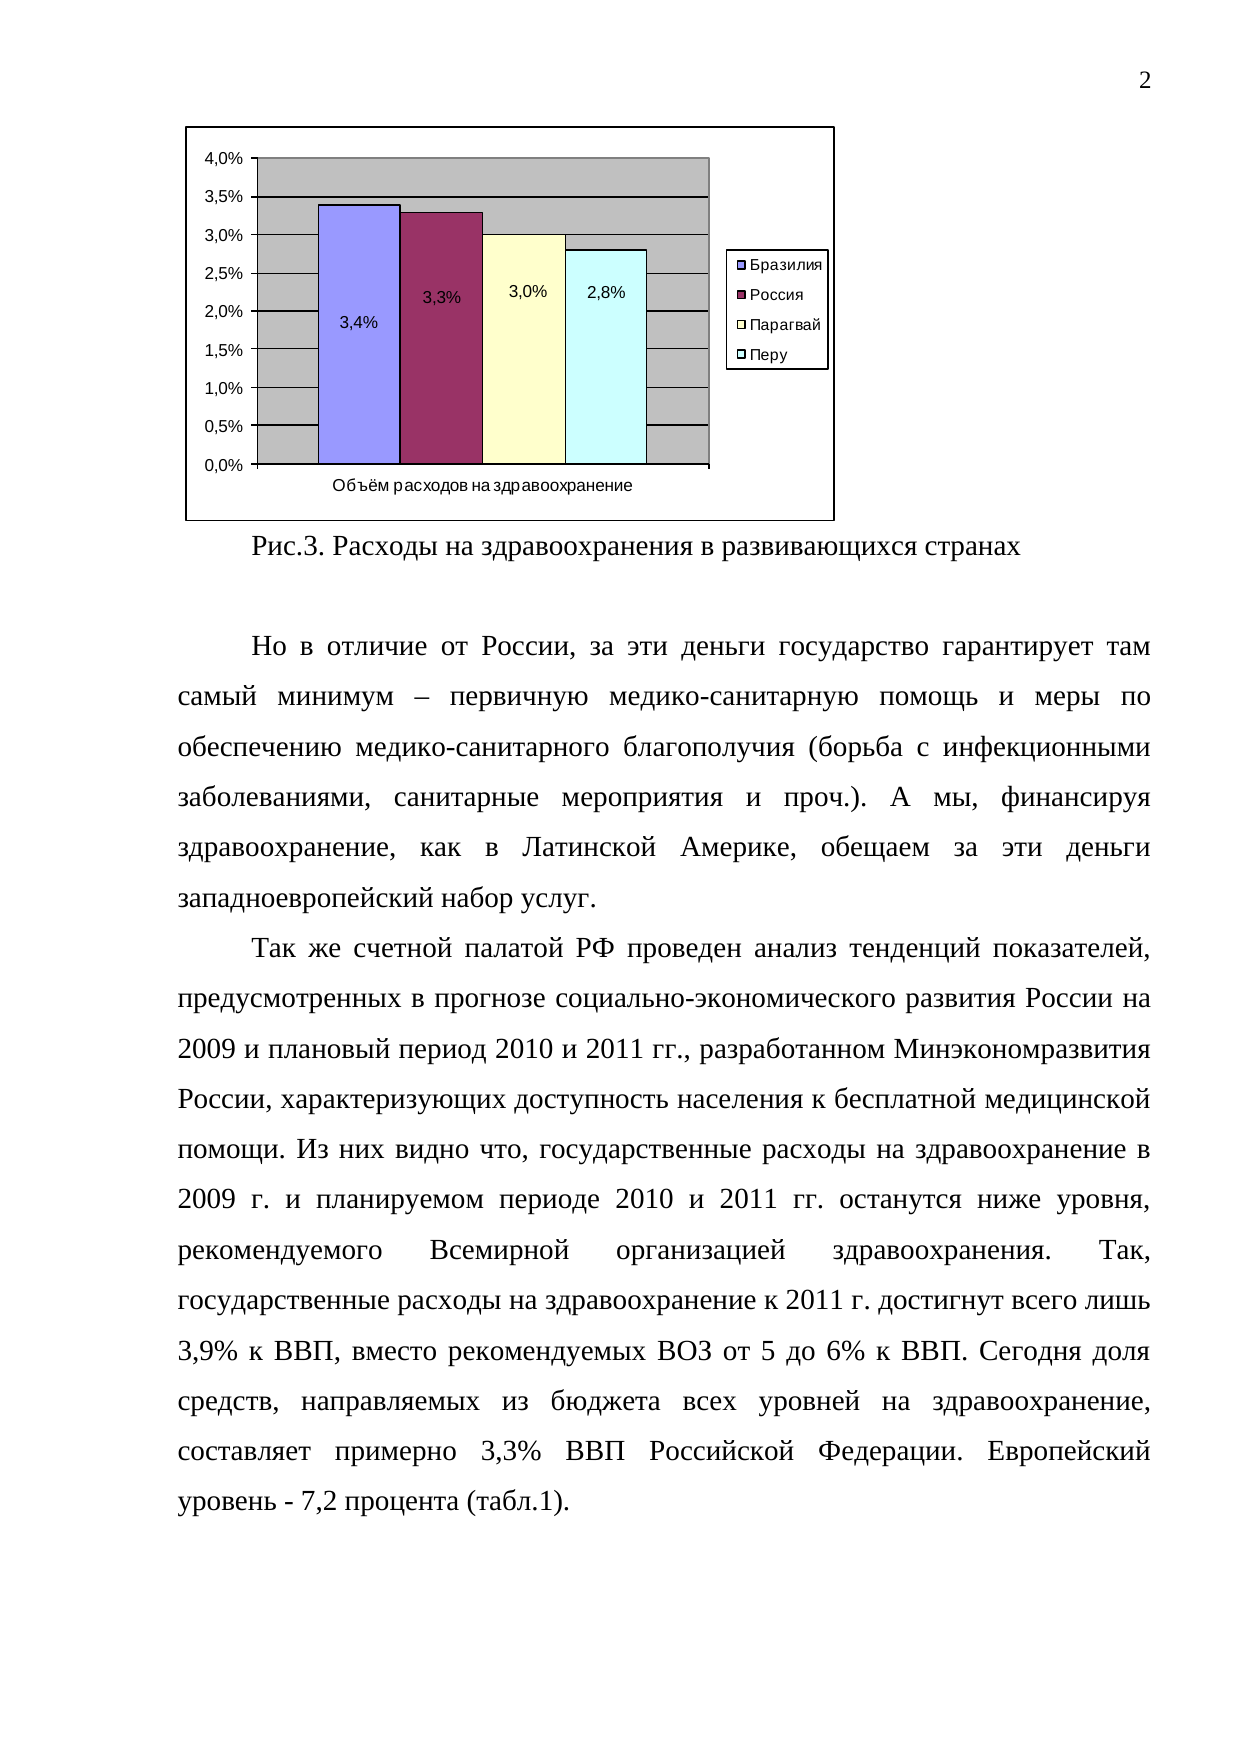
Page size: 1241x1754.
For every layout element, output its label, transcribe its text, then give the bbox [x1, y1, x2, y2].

text Так же счетной палатой РФ проведен анализ тенденций показателей, предусмотренных в прогнозе социально-экономического развития России на 2009 и плановый период 2010 и 2011 гг., разработанном Минэкономразвития России, характеризующих доступность населения к бесплатной медицинской помощи. Из них видно что, государственные расходы на здравоохранение в 2009 г. и планируемом периоде 2010 и 2011 гг. останутся ниже уровня, рекомендуемого Всемирной организацией здравоохранения. Так, государственные расходы на здравоохранение к 2011 г. достигнут всего лишь 3,9% к ВВП, вместо рекомендуемых ВОЗ от 5 до 6% к ВВП. Сегодня доля средств, направляемых из бюджета всех уровней на здравоохранение, составляет примерно 3,3% ВВП Российской Федерации. Европейский уровень - 7,2 процента (табл.1). [177, 930, 1152, 1517]
text Рис.3. Расходы на здравоохранения в развивающихся странах [177, 528, 1152, 561]
text Но в отличие от России, за эти деньги государство гарантирует там самый минимум – первичную медико-санитарную помощь и меры по обеспечению медико-санитарного благополучия (борьба с инфекционными заболеваниями, санитарные мероприятия и проч.). А мы, финансируя здравоохранение, как в Латинской Америке, обещаем за эти деньги западноевропейский набор услуг. [177, 628, 1152, 913]
